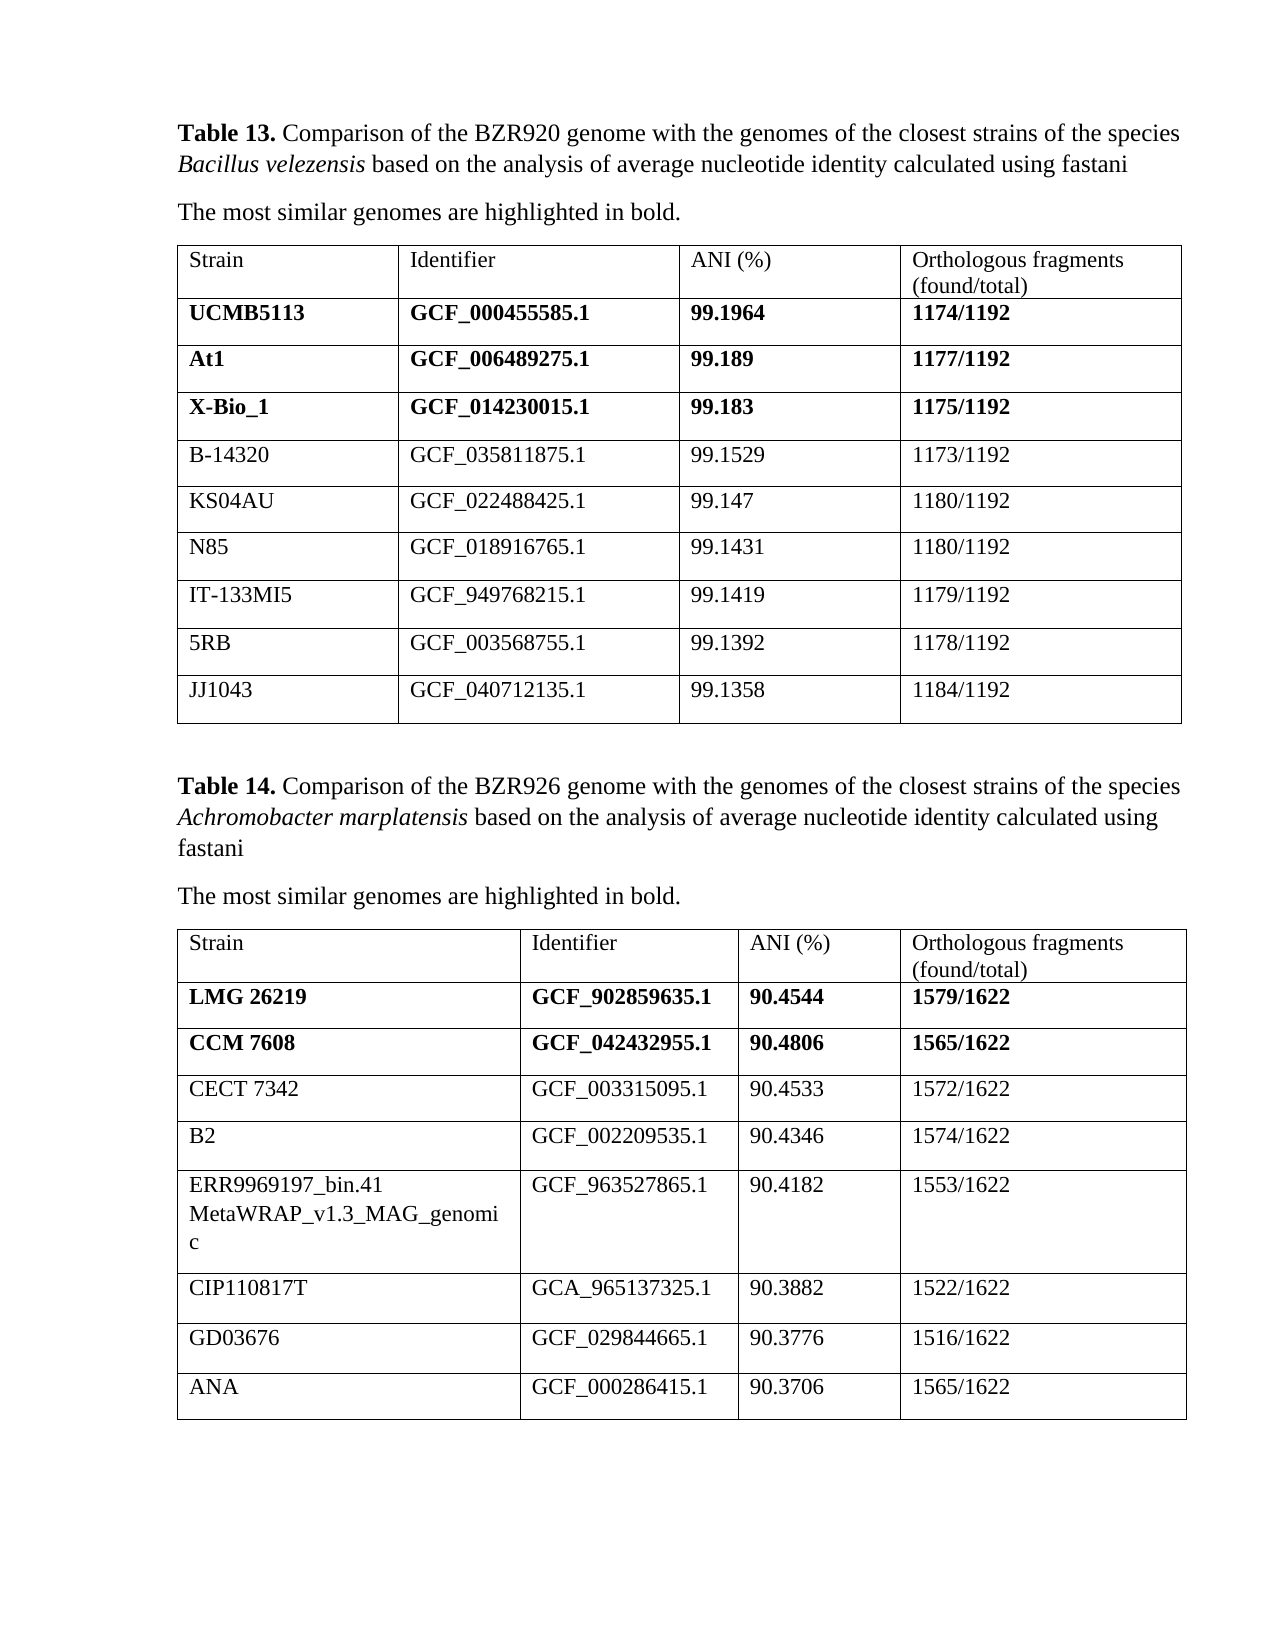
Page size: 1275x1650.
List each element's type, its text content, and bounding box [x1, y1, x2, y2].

table_cell GCF_002209535.1 [521, 1122, 738, 1170]
table_cell GCF_003315095.1 [521, 1076, 738, 1121]
table_cell JJ1043 [178, 676, 398, 723]
table_cell 99.1529 [680, 441, 900, 486]
table_header Identifier [521, 930, 738, 982]
table_header Orthologous fragments (found/total) [901, 246, 1181, 298]
table_cell 1565/1622 [901, 1029, 1186, 1074]
table_cell B-14320 [178, 441, 398, 486]
table_cell At1 [178, 346, 398, 392]
table_cell CCM 7608 [178, 1029, 520, 1074]
table_cell GCF_029844665.1 [521, 1324, 738, 1372]
table_cell GCF_000286415.1 [521, 1374, 738, 1419]
table_cell GD03676 [178, 1324, 520, 1372]
table_cell GCF_006489275.1 [399, 346, 679, 392]
table_cell 99.1431 [680, 533, 900, 580]
table_cell GCF_902859635.1 [521, 983, 738, 1028]
table_cell LMG 26219 [178, 983, 520, 1028]
table_cell 99.147 [680, 487, 900, 532]
table_cell 99.1964 [680, 299, 900, 344]
table_header Orthologous fragments (found/total) [901, 930, 1186, 982]
table_cell 90.4533 [739, 1076, 900, 1121]
table_cell GCF_949768215.1 [399, 581, 679, 628]
table_cell 1565/1622 [901, 1374, 1186, 1419]
table_header ANI (%) [680, 246, 900, 298]
table_header Strain [178, 930, 520, 982]
table_cell X-Bio_1 [178, 393, 398, 440]
table_cell 5RB [178, 629, 398, 675]
table_cell B2 [178, 1122, 520, 1170]
table_cell 1184/1192 [901, 676, 1181, 723]
table_cell 90.4806 [739, 1029, 900, 1074]
table_cell GCF_022488425.1 [399, 487, 679, 532]
table_cell GCF_035811875.1 [399, 441, 679, 486]
table_cell N85 [178, 533, 398, 580]
table_cell 1175/1192 [901, 393, 1181, 440]
table_cell 90.4346 [739, 1122, 900, 1170]
table_cell 99.1358 [680, 676, 900, 723]
table_cell GCF_963527865.1 [521, 1171, 738, 1273]
table_cell 99.189 [680, 346, 900, 392]
table_cell 1574/1622 [901, 1122, 1186, 1170]
table_cell 1179/1192 [901, 581, 1181, 628]
table_cell 1522/1622 [901, 1274, 1186, 1323]
table_cell 1572/1622 [901, 1076, 1186, 1121]
table_cell 1180/1192 [901, 533, 1181, 580]
table_cell GCF_014230015.1 [399, 393, 679, 440]
table_cell 1579/1622 [901, 983, 1186, 1028]
table_cell 99.1392 [680, 629, 900, 675]
table_cell 90.4544 [739, 983, 900, 1028]
table_cell 99.1419 [680, 581, 900, 628]
table_cell KS04AU [178, 487, 398, 532]
text The most similar genomes are highlighted in bold. [177, 197, 1186, 226]
table_cell 1516/1622 [901, 1324, 1186, 1372]
text The most similar genomes are highlighted in bold. [177, 881, 1186, 909]
text Table 14. Comparison of the BZR926 genome with the genomes of the closest strains of the species Achromobacter marplatensis based on the analysis of average nucleotide identity calculated using fastani [177, 771, 1186, 862]
table_cell 1173/1192 [901, 441, 1181, 486]
table_cell 90.4182 [739, 1171, 900, 1273]
table_cell UCMB5113 [178, 299, 398, 344]
table_cell 1177/1192 [901, 346, 1181, 392]
table_cell CECT 7342 [178, 1076, 520, 1121]
table_cell 1180/1192 [901, 487, 1181, 532]
table_cell 90.3706 [739, 1374, 900, 1419]
table_cell GCA_965137325.1 [521, 1274, 738, 1323]
table_cell ANA [178, 1374, 520, 1419]
table_cell IT-133MI5 [178, 581, 398, 628]
table_header ANI (%) [739, 930, 900, 982]
table_header Strain [178, 246, 398, 298]
table_cell 1174/1192 [901, 299, 1181, 344]
table_cell GCF_003568755.1 [399, 629, 679, 675]
table_cell GCF_040712135.1 [399, 676, 679, 723]
text Table 13. Comparison of the BZR920 genome with the genomes of the closest strains of the species Bacillus velezensis based on the analysis of average nucleotide identity calculated using fastani [177, 118, 1186, 178]
table_cell 90.3882 [739, 1274, 900, 1323]
table_cell 99.183 [680, 393, 900, 440]
table_cell 1178/1192 [901, 629, 1181, 675]
table_cell GCF_000455585.1 [399, 299, 679, 344]
table_cell CIP110817T [178, 1274, 520, 1323]
table_cell ERR9969197_bin.41 MetaWRAP_v1.3_MAG_genomic [178, 1171, 520, 1273]
table_cell GCF_018916765.1 [399, 533, 679, 580]
table_cell 90.3776 [739, 1324, 900, 1372]
table_cell 1553/1622 [901, 1171, 1186, 1273]
table_header Identifier [399, 246, 679, 298]
table_cell GCF_042432955.1 [521, 1029, 738, 1074]
